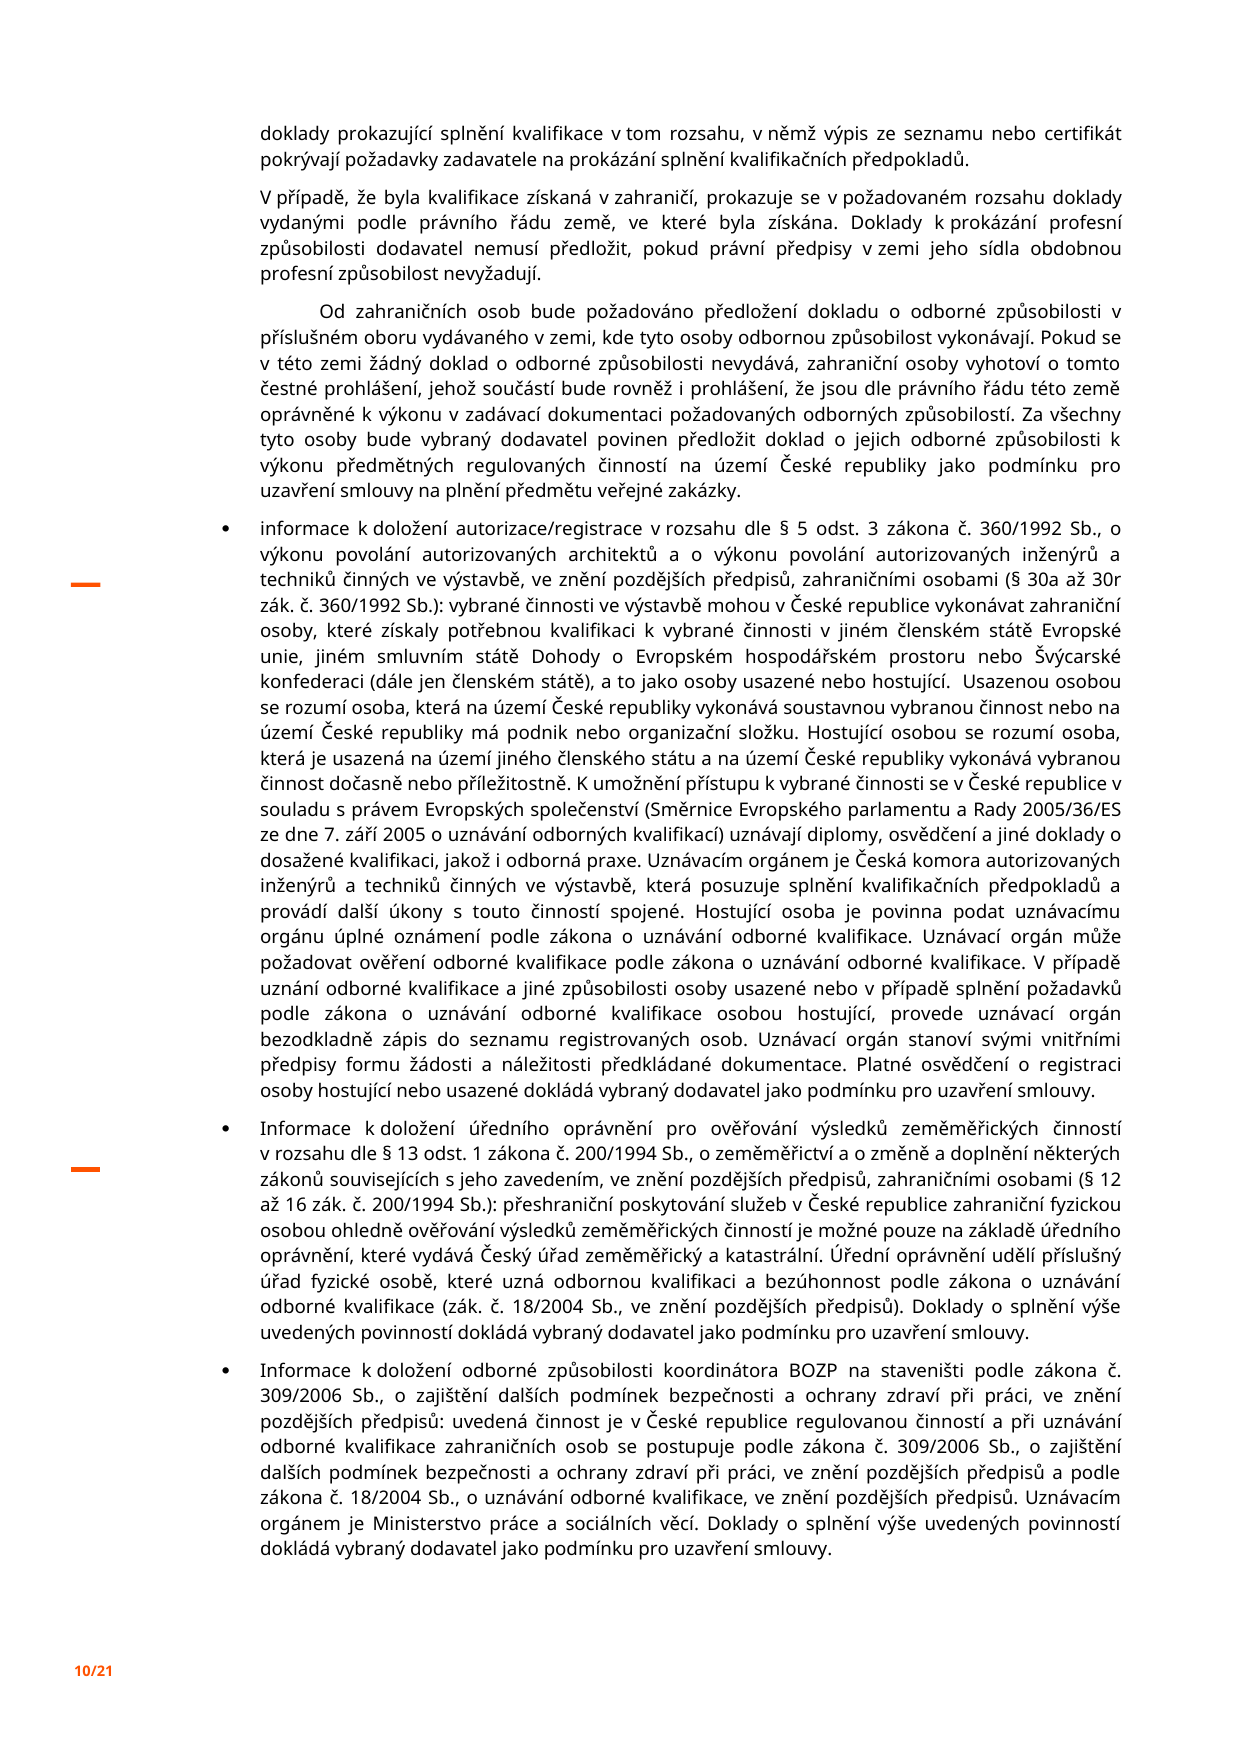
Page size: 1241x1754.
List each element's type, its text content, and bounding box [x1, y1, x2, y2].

list Informace k doložení úředního oprávnění pro ověřování výsledků zeměměřických činností v rozsahu dle § 13 odst. 1 zákona č. 200/1994 Sb., o zeměměřictví a o změně a doplnění některých zákonů souvisejících s jeho zavedením, ve znění pozdějších předpisů, zahraničními osobami (§ 12 až 16 zák. č. 200/1994 Sb.): přeshraniční poskytování služeb v České republice zahraniční fyzickou osobou ohledně ověřování výsledků zeměměřických činností je možné pouze na základě úředního oprávnění, které vydává Český úřad zeměměřický a katastrální. Úřední oprávnění udělí příslušný úřad fyzické osobě, které uzná odbornou kvalifikaci a bezúhonnost podle zákona o uznávání odborné kvalifikace (zák. č. 18/2004 Sb., ve znění pozdějších předpisů). Doklady o splnění výše uvedených povinností dokládá vybraný dodavatel jako podmínku pro uzavření smlouvy. [222, 1115, 1122, 1344]
text V případě, že byla kvalifikace získaná v zahraničí, prokazuje se v požadovaném rozsahu doklady vydanými podle právního řádu země, ve které byla získána. Doklady k prokázání profesní způsobilosti dodavatel nemusí předložit, pokud právní předpisy v zemi jeho sídla obdobnou profesní způsobilost nevyžadují. [260, 184, 1122, 286]
list informace k doložení autorizace/registrace v rozsahu dle § 5 odst. 3 zákona č. 360/1992 Sb., o výkonu povolání autorizovaných architektů a o výkonu povolání autorizovaných inženýrů a techniků činných ve výstavbě, ve znění pozdějších předpisů, zahraničními osobami (§ 30a až 30r zák. č. 360/1992 Sb.): vybrané činnosti ve výstavbě mohou v České republice vykonávat zahraniční osoby, které získaly potřebnou kvalifikaci k vybrané činnosti v jiném členském státě Evropské unie, jiném smluvním státě Dohody o Evropském hospodářském prostoru nebo Švýcarské konfederaci (dále jen členském státě), a to jako osoby usazené nebo hostující. Usazenou osobou se rozumí osoba, která na území České republiky vykonává soustavnou vybranou činnost nebo na území České republiky má podnik nebo organizační složku. Hostující osobou se rozumí osoba, která je usazená na území jiného členského státu a na území České republiky vykonává vybranou činnost dočasně nebo příležitostně. K umožnění přístupu k vybrané činnosti se v České republice v souladu s právem Evropských společenství (Směrnice Evropského parlamentu a Rady 2005/36/ES ze dne 7. září 2005 o uznávání odborných kvalifikací) uznávají diplomy, osvědčení a jiné doklady o dosažené kvalifikaci, jakož i odborná praxe. Uznávacím orgánem je Česká komora autorizovaných inženýrů a techniků činných ve výstavbě, která posuzuje splnění kvalifikačních předpokladů a provádí další úkony s touto činností spojené. Hostující osoba je povinna podat uznávacímu orgánu úplné oznámení podle zákona o uznávání odborné kvalifikace. Uznávací orgán může požadovat ověření odborné kvalifikace podle zákona o uznávání odborné kvalifikace. V případě uznání odborné kvalifikace a jiné způsobilosti osoby usazené nebo v případě splnění požadavků podle zákona o uznávání odborné kvalifikace osobou hostující, provede uznávací orgán bezodkladně zápis do seznamu registrovaných osob. Uznávací orgán stanoví svými vnitřními předpisy formu žádosti a náležitosti předkládané dokumentace. Platné osvědčení o registraci osoby hostující nebo usazené dokládá vybraný dodavatel jako podmínku pro uzavření smlouvy. [222, 515, 1122, 1102]
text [260, 121, 1122, 172]
text Od zahraničních osob bude požadováno předložení dokladu o odborné způsobilosti v příslušném oboru vydávaného v zemi, kde tyto osoby odbornou způsobilost vykonávají. Pokud se v této zemi žádný doklad o odborné způsobilosti nevydává, zahraniční osoby vyhotoví o tomto čestné prohlášení, jehož součástí bude rovněž i prohlášení, že jsou dle právního řádu této země oprávněné k výkonu v zadávací dokumentaci požadovaných odborných způsobilostí. Za všechny tyto osoby bude vybraný dodavatel povinen předložit doklad o jejich odborné způsobilosti k výkonu předmětných regulovaných činností na území České republiky jako podmínku pro uzavření smlouvy na plnění předmětu veřejné zakázky. [260, 299, 1122, 503]
list Informace k doložení odborné způsobilosti koordinátora BOZP na staveništi podle zákona č. 309/2006 Sb., o zajištění dalších podmínek bezpečnosti a ochrany zdraví při práci, ve znění pozdějších předpisů: uvedená činnost je v České republice regulovanou činností a při uznávání odborné kvalifikace zahraničních osob se postupuje podle zákona č. 309/2006 Sb., o zajištění dalších podmínek bezpečnosti a ochrany zdraví při práci, ve znění pozdějších předpisů a podle zákona č. 18/2004 Sb., o uznávání odborné kvalifikace, ve znění pozdějších předpisů. Uznávacím orgánem je Ministerstvo práce a sociálních věcí. Doklady o splnění výše uvedených povinností dokládá vybraný dodavatel jako podmínku pro uzavření smlouvy. [222, 1357, 1122, 1561]
